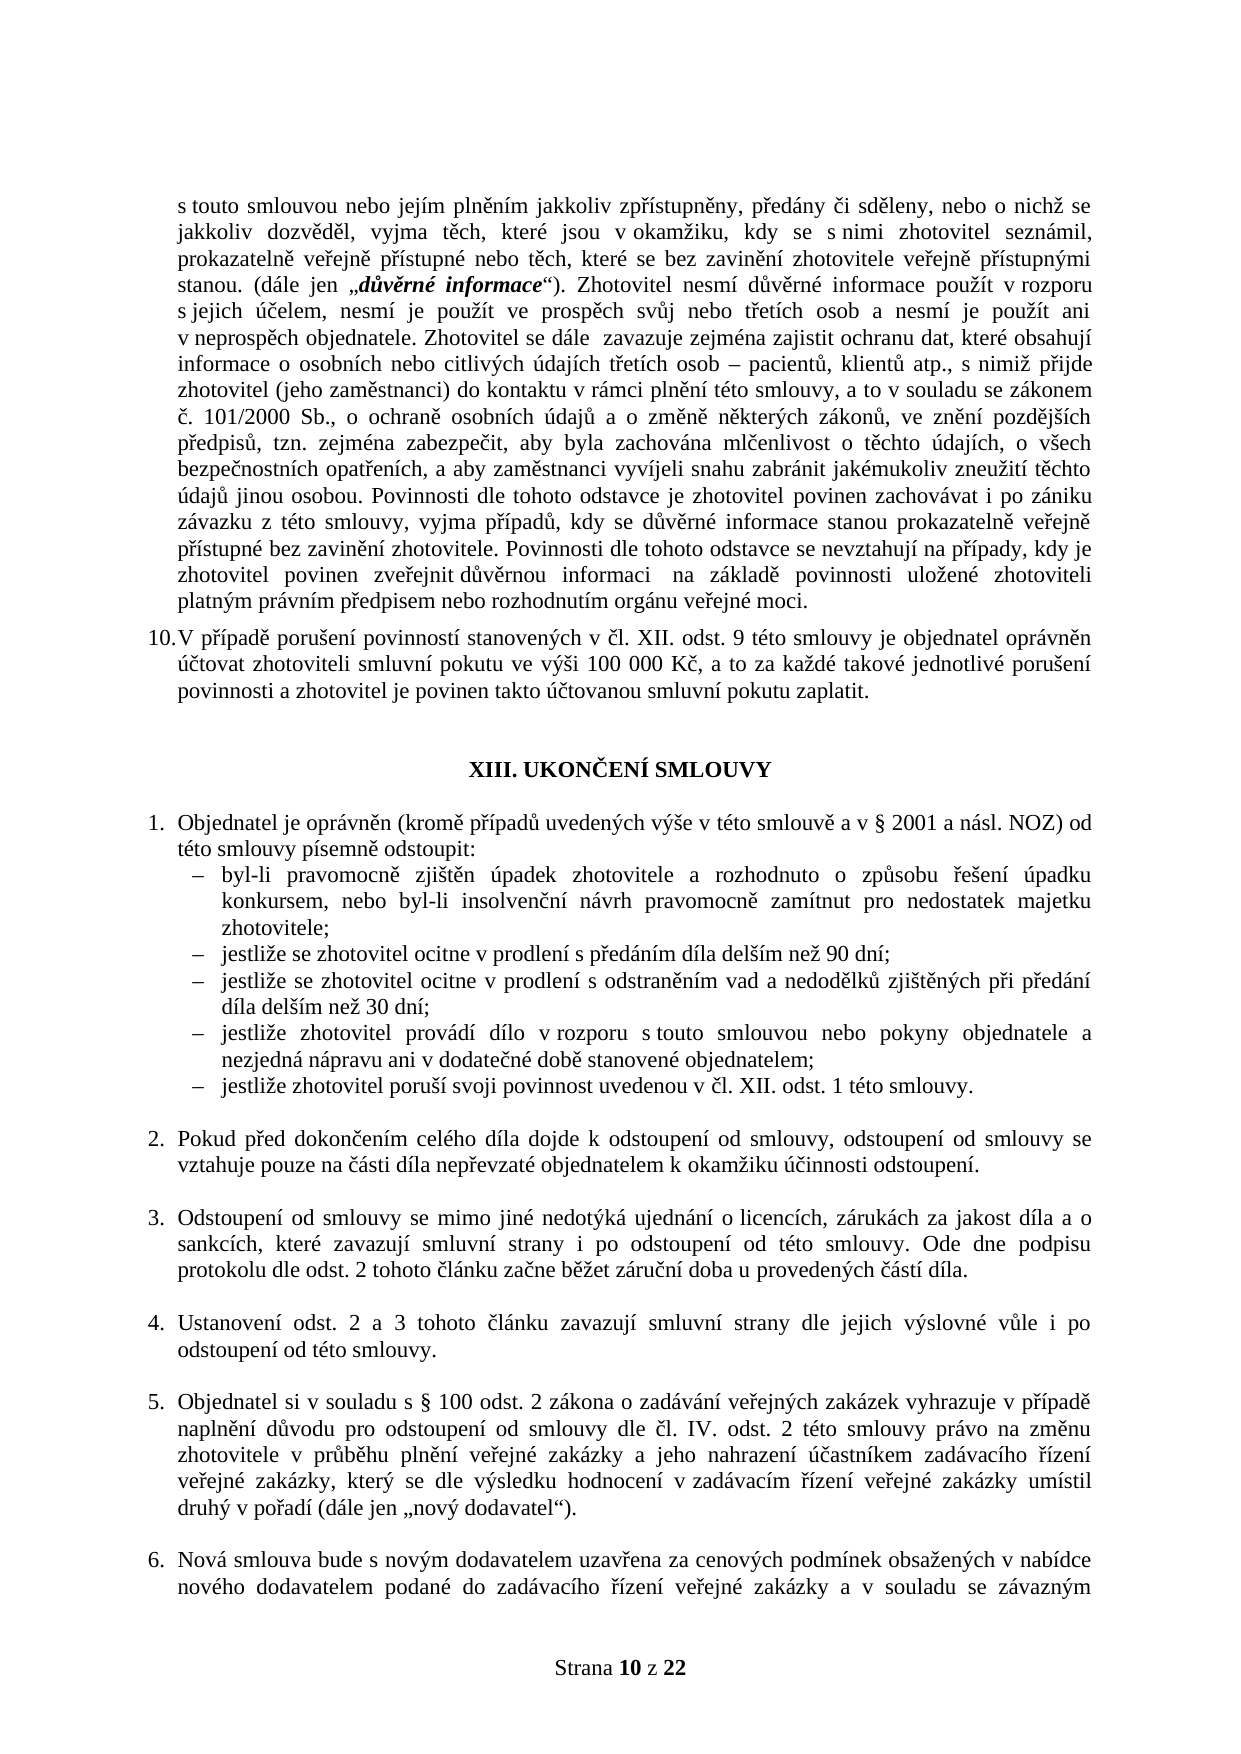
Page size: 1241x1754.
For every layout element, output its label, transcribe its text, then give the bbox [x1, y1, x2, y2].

list Objednatel si v souladu s § 100 odst. 2 zákona o zadávání veřejných zakázek vyhrazuje v případě naplnění důvodu pro odstoupení od smlouvy dle čl. IV. odst. 2 této smlouvy právo na změnu zhotovitele v průběhu plnění veřejné zakázky a jeho nahrazení účastníkem zadávacího řízení veřejné zakázky, který se dle výsledku hodnocení v zadávacím řízení veřejné zakázky umístil druhý v pořadí (dále jen „nový dodavatel“). [148, 1388, 1093, 1520]
list Odstoupení od smlouvy se mimo jiné nedotýká ujednání o licencích, zárukách za jakost díla a o sankcích, které zavazují smluvní strany i po odstoupení od této smlouvy. Ode dne podpisu protokolu dle odst. 2 tohoto článku začne běžet záruční doba u provedených částí díla. [148, 1204, 1093, 1283]
list byl-li pravomocně zjištěn úpadek zhotovitele a rozhodnuto o způsobu řešení úpadku konkursem, nebo byl-li insolvenční návrh pravomocně zamítnut pro nedostatek majetku zhotovitele; [192, 861, 1093, 940]
list Ustanovení odst. 2 a 3 tohoto článku zavazují smluvní strany dle jejich výslovné vůle i po odstoupení od této smlouvy. [148, 1309, 1093, 1362]
list jestliže se zhotovitel ocitne v prodlení s odstraněním vad a nedodělků zjištěných při předání díla delším než 30 dní; [192, 967, 1093, 1019]
list jestliže se zhotovitel ocitne v prodlení s předáním díla delším než 90 dní; [192, 940, 1093, 967]
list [148, 192, 1093, 614]
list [148, 1546, 1093, 1599]
list Objednatel je oprávněn (kromě případů uvedených výše v této smlouvě a v § 2001 a násl. NOZ) od této smlouvy písemně odstoupit: [148, 808, 1093, 861]
list jestliže zhotovitel poruší svoji povinnost uvedenou v čl. XII. odst. 1 této smlouvy. [192, 1072, 1093, 1098]
list Pokud před dokončením celého díla dojde k odstoupení od smlouvy, odstoupení od smlouvy se vztahuje pouze na části díla nepřevzaté objednatelem k okamžiku účinnosti odstoupení. [148, 1125, 1093, 1177]
list V případě porušení povinností stanovených v čl. XII. odst. 9 této smlouvy je objednatel oprávněn účtovat zhotoviteli smluvní pokutu ve výši 100 000 Kč, a to za každé takové jednotlivé porušení povinnosti a zhotovitel je povinen takto účtovanou smluvní pokutu zaplatit. [148, 624, 1093, 703]
list jestliže zhotovitel provádí dílo v rozporu s touto smlouvou nebo pokyny objednatele a nezjedná nápravu ani v dodatečné době stanovené objednatelem; [192, 1019, 1093, 1072]
list XIII. UKONČENÍ SMLOUVY [148, 756, 1093, 782]
